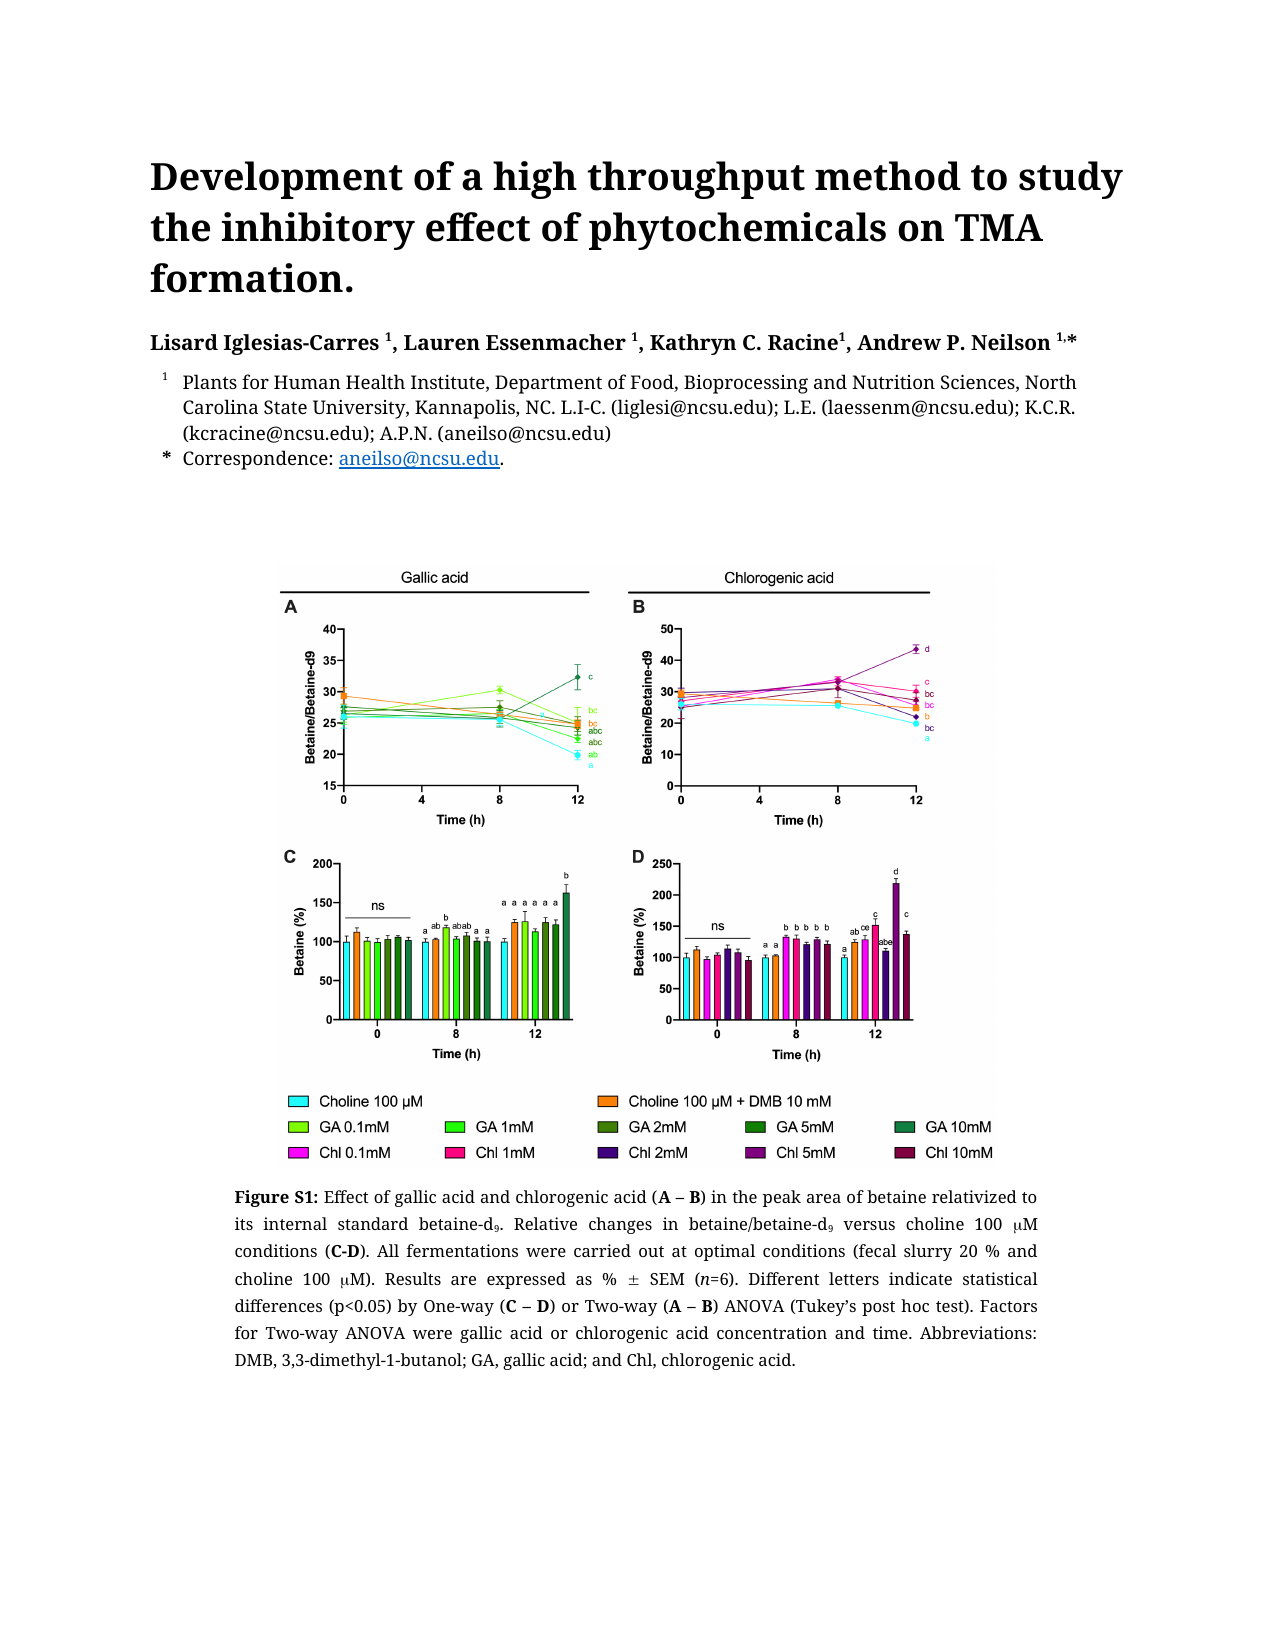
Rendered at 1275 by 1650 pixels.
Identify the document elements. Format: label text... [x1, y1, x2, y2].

text Figure S1: Effect of gallic acid and chlorogenic acid (A – B) in the peak area of betaine relativized to its internal standard betaine-d9. Relative changes in betaine/betaine-d9 versus choline 100 M conditions (C-D). All fermentations were carried out at optimal conditions (fecal slurry 20 % and choline 100 M). Results are expressed as % SEM (n=6). Different letters indicate statistical differences (p<0.05) by One-way (C – D) or Two-way (A – B) ANOVA (Tukey’s post hoc test). Factors for Two-way ANOVA were gallic acid or chlorogenic acid concentration and time. Abbreviations: DMB, 3,3-dimethyl-1-butanol; GA, gallic acid; and Chl, chlorogenic acid. [234, 1182, 1038, 1371]
title Development of a high throughput method to study the inhibitory effect of phytochemicals on TMA formation. [150, 150, 1125, 303]
text * Correspondence: aneilso@ncsu.edu. [162, 446, 1125, 471]
text Lisard Iglesias-Carres 1, Lauren Essenmacher 1, Kathryn C. Racine1, Andrew P. Neilson 1,* [150, 328, 1125, 357]
picture [277, 562, 998, 1167]
text 1 Plants for Human Health Institute, Department of Food, Bioprocessing and Nutrition Sciences, North Carolina State University, Kannapolis, NC. L.I-C. (liglesi@ncsu.edu); L.E. (laessenm@ncsu.edu); K.C.R. (kcracine@ncsu.edu); A.P.N. (aneilso@ncsu.edu) [162, 369, 1125, 446]
